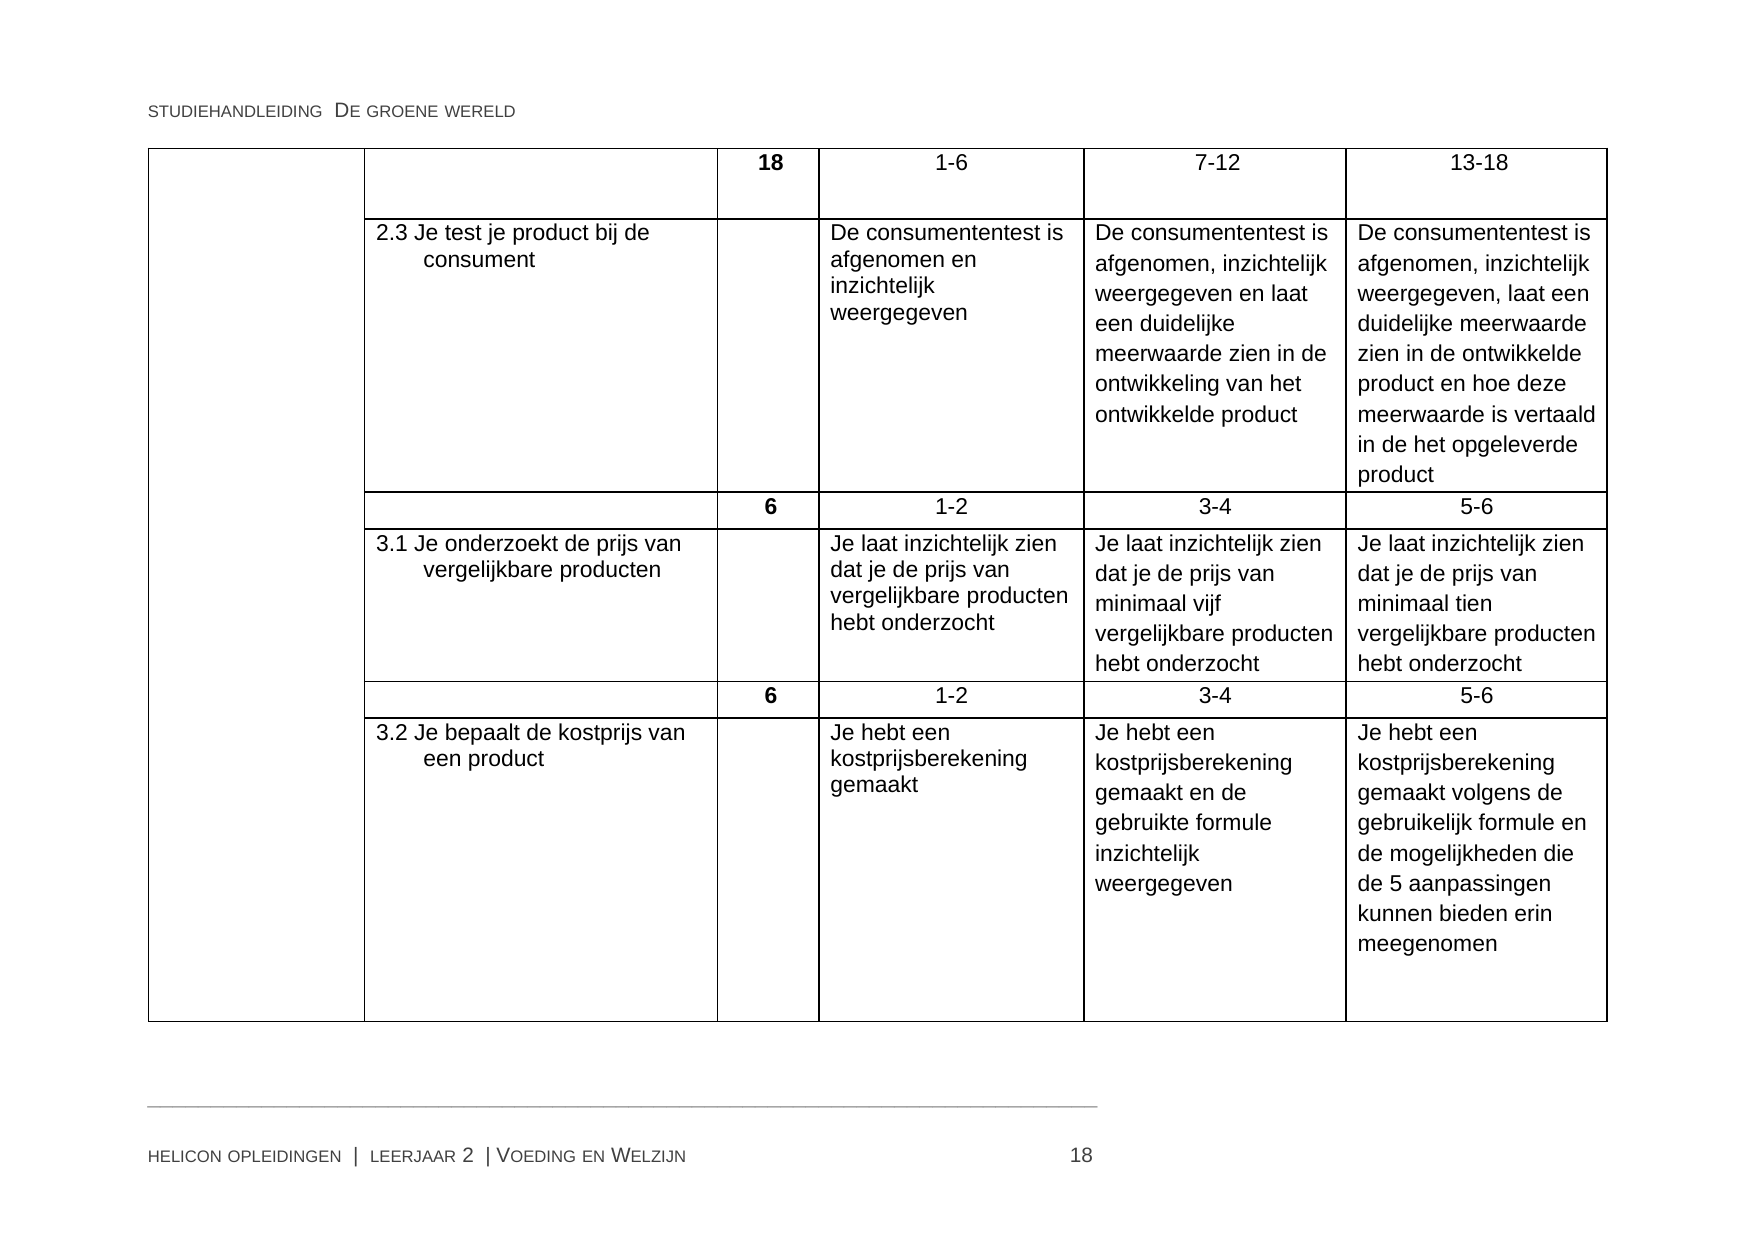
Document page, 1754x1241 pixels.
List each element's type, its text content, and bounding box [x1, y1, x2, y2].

table_cell Je laat inzichtelijk zien dat je de prijs van minimaal vijf vergelijkbare producten hebt onderzocht [1085, 530, 1345, 681]
table_cell 5-6 [1347, 682, 1606, 717]
table_cell De consumententest is afgenomen en inzichtelijk weergegeven [820, 220, 1083, 491]
table_cell [718, 220, 818, 491]
table_cell 13-18 [1347, 149, 1606, 218]
table_cell Je hebt een kostprijsberekening gemaakt en de gebruikte formule inzichtelijk weergegeven [1085, 719, 1345, 1021]
table_cell 1-6 [820, 149, 1083, 218]
table_cell Je laat inzichtelijk zien dat je de prijs van vergelijkbare producten hebt onderzocht [820, 530, 1083, 681]
table_cell 3-4 [1085, 682, 1345, 717]
table_cell 6 [718, 682, 818, 717]
table_cell 1-2 [820, 493, 1083, 528]
table_cell 3.2 Je bepaalt de kostprijs van een product [365, 719, 717, 1021]
table_cell [718, 530, 818, 681]
table_cell [365, 682, 717, 717]
table_cell [365, 149, 717, 218]
table_cell [365, 493, 717, 528]
table_cell 18 [718, 149, 818, 218]
table_cell 3.1 Je onderzoekt de prijs van vergelijkbare producten [365, 530, 717, 681]
table_cell 6 [718, 493, 818, 528]
table_cell De consumententest is afgenomen, inzichtelijk weergegeven, laat een duidelijke meerwaarde zien in de ontwikkelde product en hoe deze meerwaarde is vertaald in de het opgeleverde product [1347, 220, 1606, 491]
table_cell 7-12 [1085, 149, 1345, 218]
table_cell 5-6 [1347, 493, 1606, 528]
table_cell Je laat inzichtelijk zien dat je de prijs van minimaal tien vergelijkbare producten hebt onderzocht [1347, 530, 1606, 681]
table_cell 1-2 [820, 682, 1083, 717]
table_cell [718, 719, 818, 1021]
table_cell 3-4 [1085, 493, 1345, 528]
table_cell De consumententest is afgenomen, inzichtelijk weergegeven en laat een duidelijke meerwaarde zien in de ontwikkeling van het ontwikkelde product [1085, 220, 1345, 491]
table_cell 2.3 Je test je product bij de consument [365, 220, 717, 491]
table_cell Je hebt een kostprijsberekening gemaakt [820, 719, 1083, 1021]
table_cell Je hebt een kostprijsberekening gemaakt volgens de gebruikelijk formule en de mogelijkheden die de 5 aanpassingen kunnen bieden erin meegenomen [1347, 719, 1606, 1021]
